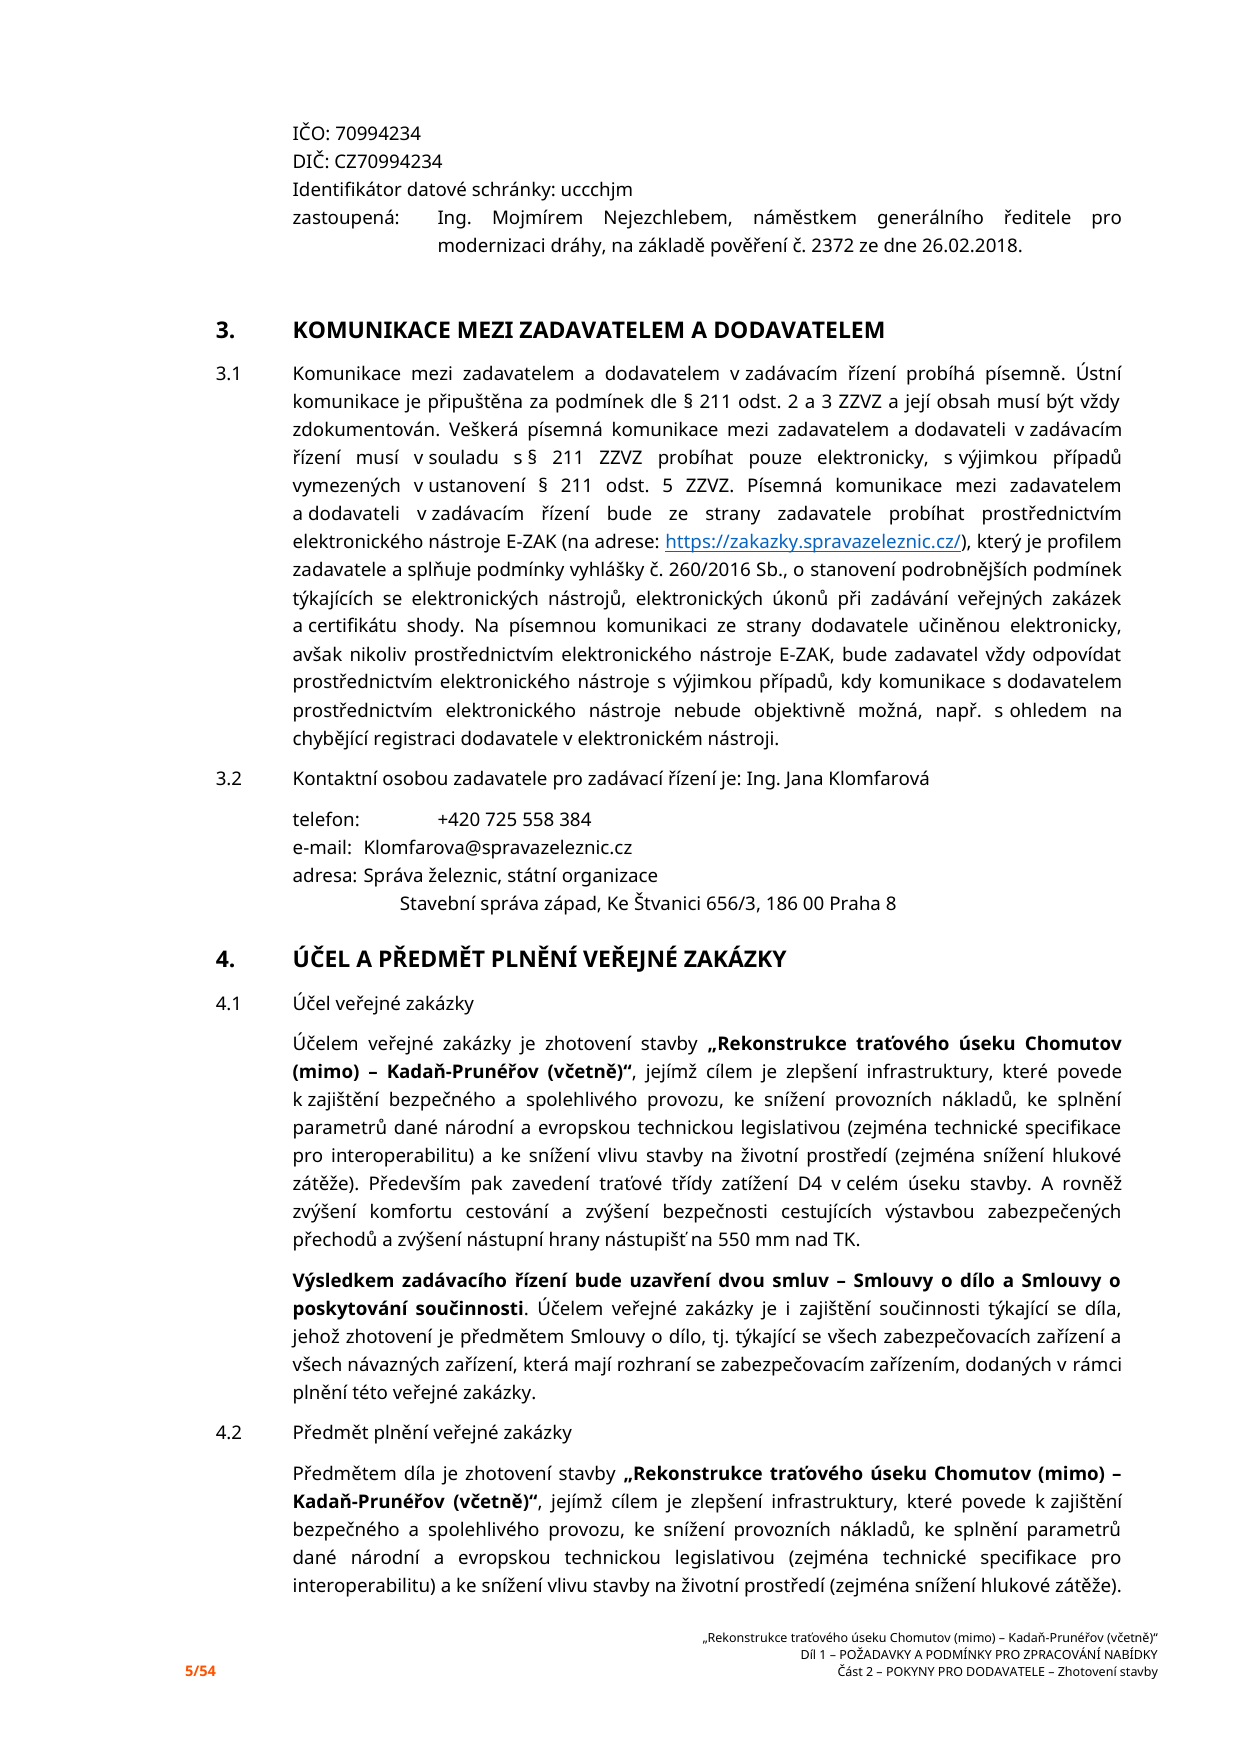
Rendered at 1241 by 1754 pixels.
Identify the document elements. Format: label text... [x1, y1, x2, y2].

text Stavební správa západ, Ke Štvanici 656/3, 186 00 Praha 8 [292, 890, 1122, 916]
text Kontaktní osobou zadavatele pro zadávací řízení je: Ing. Jana Klomfarová [216, 765, 1122, 791]
text Účel veřejné zakázky [216, 990, 1122, 1015]
text KOMUNIKACE MEZI ZADAVATELEM a DODAVATELEM [216, 314, 1122, 345]
text IČO: 70994234 [292, 121, 1122, 146]
text Předmět plnění veřejné zakázky [216, 1420, 1122, 1445]
text telefon: +420 725 558 384 [292, 806, 1122, 831]
list Účelem veřejné zakázky je zhotovení stavby „Rekonstrukce traťového úseku Chomutov (mimo) – Kadaň-Prunéřov (včetně)“, jejímž cílem je zlepšení infrastruktury, které povede k zajištění bezpečného a spolehlivého provozu, ke snížení provozních nákladů, ke splnění parametrů dané národní a evropskou technickou legislativou (zejména technické specifikace pro interoperabilitu) a ke snížení vlivu stavby na životní prostředí (zejména snížení hlukové zátěže). Především pak zavedení traťové třídy zatížení D4 v celém úseku stavby. A rovněž zvýšení komfortu cestování a zvýšení bezpečnosti cestujících výstavbou zabezpečených přechodů a zvýšení nástupní hrany nástupišť na 550 mm nad TK. [292, 1030, 1122, 1252]
text DIČ: CZ70994234 [292, 149, 1122, 174]
text zastoupená: Ing. Mojmírem Nejezchlebem, náměstkem generálního ředitele pro modernizaci dráhy, na základě pověření č. 2372 ze dne 26.02.2018. [292, 205, 1122, 258]
text Identifikátor datové schránky: uccchjm [292, 177, 1122, 202]
text adresa: Správa železnic, státní organizace [292, 862, 1122, 887]
text e-mail: Klomfarova@spravazeleznic.cz [292, 834, 1122, 859]
text Výsledkem zadávacího řízení bude uzavření dvou smluv – Smlouvy o dílo a Smlouvy o poskytování součinnosti. Účelem veřejné zakázky je i zajištění součinnosti týkající se díla, jehož zhotovení je předmětem Smlouvy o dílo, tj. týkající se všech zabezpečovacích zařízení a všech návazných zařízení, která mají rozhraní se zabezpečovacím zařízením, dodaných v rámci plnění této veřejné zakázky. [292, 1267, 1122, 1405]
text Komunikace mezi zadavatelem a dodavatelem v zadávacím řízení probíhá písemně. Ústní komunikace je připuštěna za podmínek dle § 211 odst. 2 a 3 ZZVZ a její obsah musí být vždy zdokumentován. Veškerá písemná komunikace mezi zadavatelem a dodavateli v zadávacím řízení musí v souladu s § 211 ZZVZ probíhat pouze elektronicky, s výjimkou případů vymezených v ustanovení § 211 odst. 5 ZZVZ. Písemná komunikace mezi zadavatelem a dodavateli v zadávacím řízení bude ze strany zadavatele probíhat prostřednictvím elektronického nástroje E-ZAK (na adrese: https://zakazky.spravazeleznic.cz/), který je profilem zadavatele a splňuje podmínky vyhlášky č. 260/2016 Sb., o stanovení podrobnějších podmínek týkajících se elektronických nástrojů, elektronických úkonů při zadávání veřejných zakázek a certifikátu shody. Na písemnou komunikaci ze strany dodavatele učiněnou elektronicky, avšak nikoliv prostřednictvím elektronického nástroje E-ZAK, bude zadavatel vždy odpovídat prostřednictvím elektronického nástroje s výjimkou případů, kdy komunikace s dodavatelem prostřednictvím elektronického nástroje nebude objektivně možná, např. s ohledem na chybějící registraci dodavatele v elektronickém nástroji. [216, 361, 1122, 750]
text ÚČEL a PŘEDMĚT PLNĚNÍ VEŘEJNÉ ZAKÁZKY [216, 943, 1122, 974]
